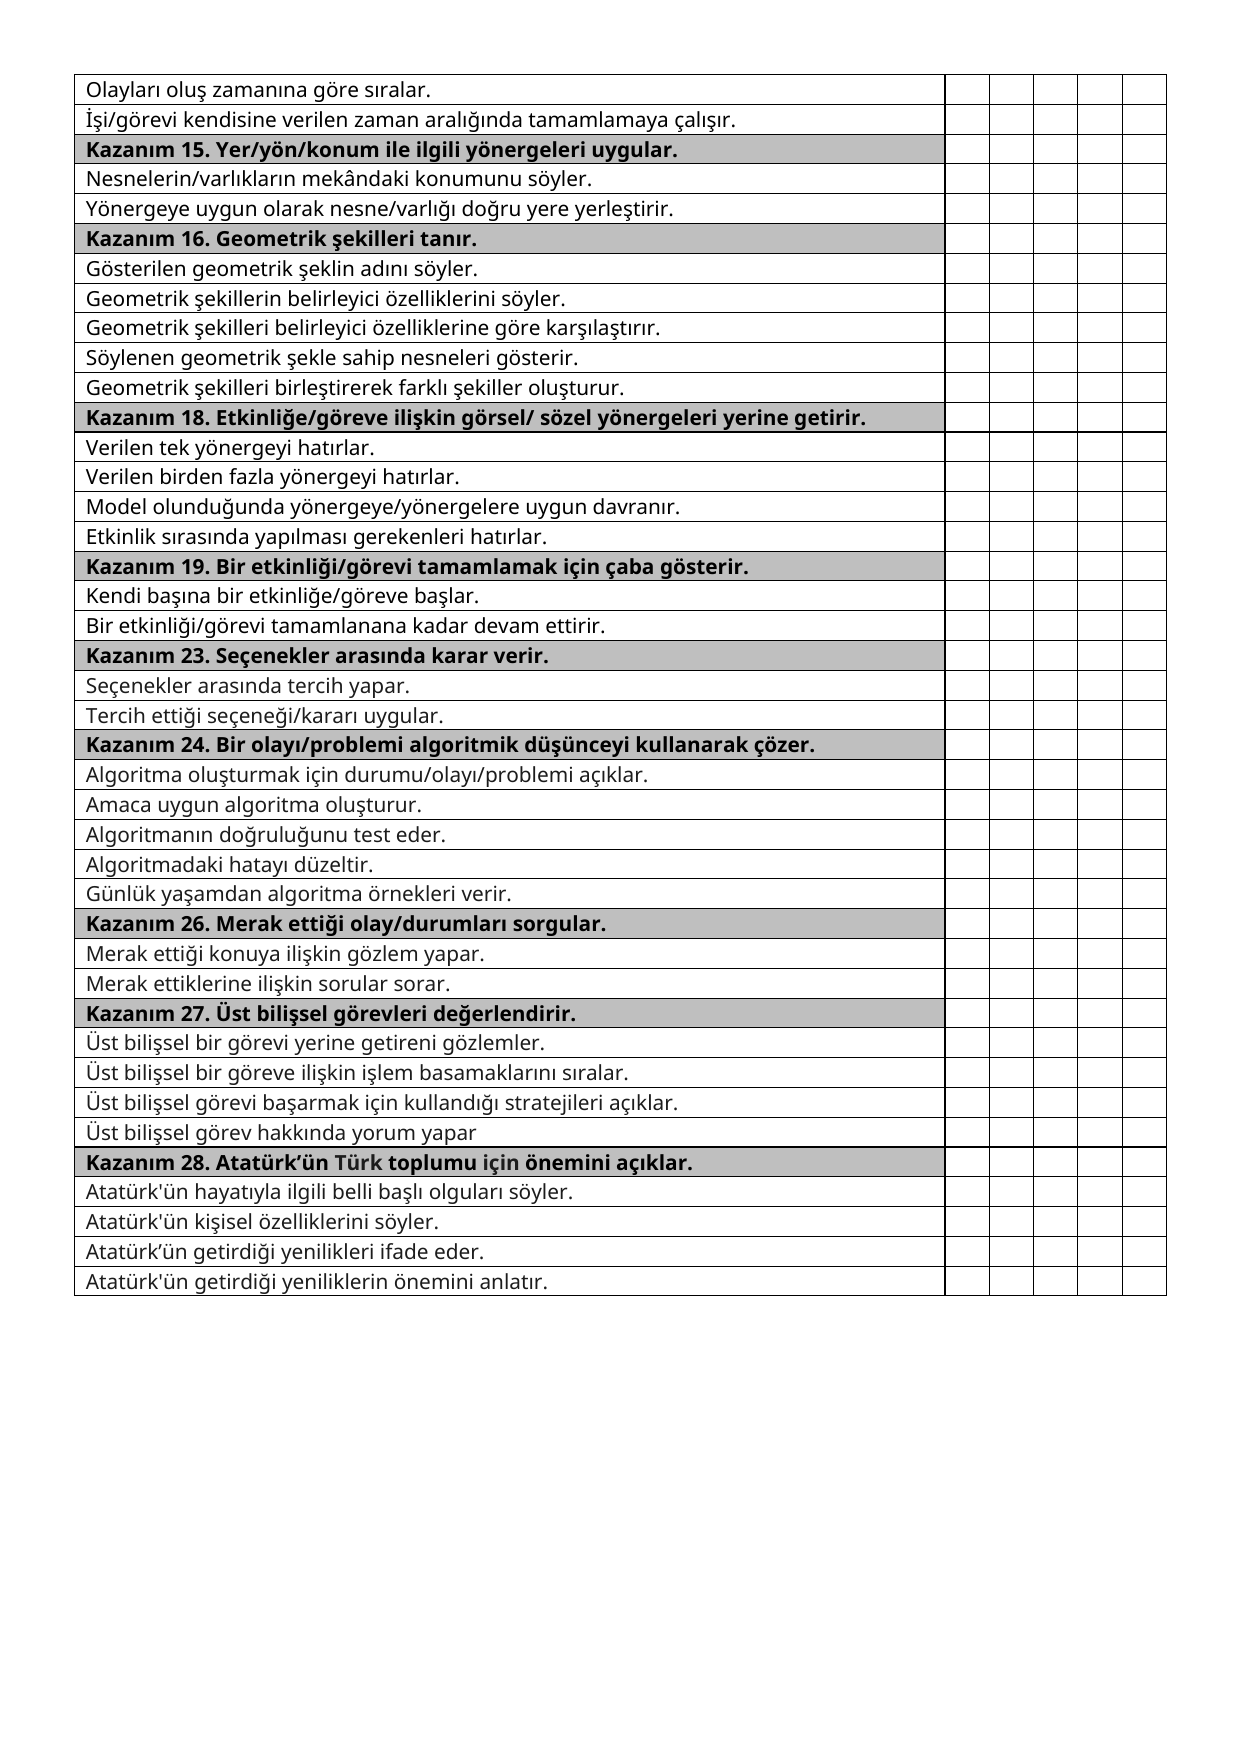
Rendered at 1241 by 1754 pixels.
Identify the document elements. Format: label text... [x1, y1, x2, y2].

table_cell [1034, 403, 1077, 431]
table_cell [1123, 522, 1166, 551]
table_cell [1123, 1177, 1166, 1206]
table_cell [1034, 1058, 1077, 1087]
table_cell [1034, 75, 1077, 104]
table_cell [990, 1148, 1033, 1176]
table_cell [1034, 1118, 1077, 1146]
table_cell [1034, 701, 1077, 729]
table_cell [1123, 403, 1166, 431]
table_cell Geometrik şekilleri birleştirerek farklı şekiller oluşturur. [75, 373, 944, 402]
table_cell [946, 135, 989, 163]
table_cell [1123, 1148, 1166, 1176]
table_cell [946, 313, 989, 342]
table_cell [1078, 760, 1122, 789]
table_cell Üst bilişsel görevi başarmak için kullandığı stratejileri açıklar. [75, 1088, 944, 1117]
table_cell [1034, 313, 1077, 342]
table_cell Merak ettiklerine ilişkin sorular sorar. [75, 969, 944, 997]
table_cell [1078, 1207, 1122, 1236]
table_cell [990, 1058, 1033, 1087]
table_cell [946, 701, 989, 729]
table_cell [946, 254, 989, 282]
table_cell [990, 1088, 1033, 1117]
table_cell Kazanım 19. Bir etkinliği/görevi tamamlamak için çaba gösterir. [75, 552, 944, 580]
table_cell [1034, 254, 1077, 282]
table_cell Algoritmadaki hatayı düzeltir. [75, 850, 944, 878]
table_cell [1034, 433, 1077, 461]
table_cell [1123, 641, 1166, 670]
table_cell [990, 164, 1033, 193]
table_cell Algoritmanın doğruluğunu test eder. [75, 820, 944, 848]
table_cell [1123, 1267, 1166, 1295]
table_cell [1034, 611, 1077, 640]
table_cell Kendi başına bir etkinliğe/göreve başlar. [75, 581, 944, 610]
table_cell [1034, 284, 1077, 312]
table_cell Kazanım 28. Atatürk’ün Türk toplumu için önemini açıklar. [75, 1148, 944, 1176]
table_cell Nesnelerin/varlıkların mekândaki konumunu söyler. [75, 164, 944, 193]
table_cell [1078, 313, 1122, 342]
table_cell [990, 701, 1033, 729]
table_cell Üst bilişsel bir görevi yerine getireni gözlemler. [75, 1028, 944, 1057]
table_cell [1123, 224, 1166, 253]
table_cell Kazanım 15. Yer/yön/konum ile ilgili yönergeleri uygular. [75, 135, 944, 163]
table_cell [1078, 254, 1122, 282]
table_cell [990, 969, 1033, 997]
table_cell [1123, 879, 1166, 908]
table_cell [946, 760, 989, 789]
table_cell [1078, 1028, 1122, 1057]
table_cell [1034, 909, 1077, 938]
table_cell Geometrik şekillerin belirleyici özelliklerini söyler. [75, 284, 944, 312]
table_cell [1034, 552, 1077, 580]
table_cell [1123, 1058, 1166, 1087]
table_cell [1078, 462, 1122, 491]
table_cell [1034, 1177, 1077, 1206]
table_cell [1034, 790, 1077, 819]
table_cell [990, 105, 1033, 133]
table_cell [990, 581, 1033, 610]
table_cell [1034, 194, 1077, 223]
table_cell [946, 820, 989, 848]
table_cell [946, 850, 989, 878]
table_cell [1123, 1118, 1166, 1146]
table_cell Üst bilişsel görev hakkında yorum yapar [75, 1118, 944, 1146]
table_cell [1034, 671, 1077, 699]
table_cell [1123, 820, 1166, 848]
table_cell [1123, 850, 1166, 878]
table_cell [1078, 820, 1122, 848]
table_cell [1034, 1207, 1077, 1236]
table_cell Söylenen geometrik şekle sahip nesneleri gösterir. [75, 343, 944, 372]
table_cell [990, 75, 1033, 104]
table_cell [1078, 164, 1122, 193]
table_cell İşi/görevi kendisine verilen zaman aralığında tamamlamaya çalışır. [75, 105, 944, 133]
table_cell [1078, 730, 1122, 759]
table_cell [1123, 760, 1166, 789]
table_cell [946, 939, 989, 968]
table_cell [1078, 522, 1122, 551]
table_cell [1034, 999, 1077, 1027]
table_cell [990, 433, 1033, 461]
table_cell [1034, 641, 1077, 670]
table_cell [1078, 105, 1122, 133]
table_cell [946, 1177, 989, 1206]
table_cell [990, 671, 1033, 699]
table_cell [946, 1088, 989, 1117]
table_cell Günlük yaşamdan algoritma örnekleri verir. [75, 879, 944, 908]
table_cell [1078, 343, 1122, 372]
table_cell [1123, 730, 1166, 759]
table_cell Atatürk’ün getirdiği yenilikleri ifade eder. [75, 1237, 944, 1266]
table_cell [1078, 939, 1122, 968]
table_cell [1078, 641, 1122, 670]
table_cell [1078, 284, 1122, 312]
table_cell [1034, 1267, 1077, 1295]
table_cell [946, 1118, 989, 1146]
table_cell [1078, 879, 1122, 908]
table_cell Gösterilen geometrik şeklin adını söyler. [75, 254, 944, 282]
table_cell [1078, 194, 1122, 223]
table_cell [1034, 879, 1077, 908]
table_cell [1123, 939, 1166, 968]
table_cell [946, 552, 989, 580]
table_cell [1034, 760, 1077, 789]
table_cell [946, 641, 989, 670]
table_cell [1123, 433, 1166, 461]
table_cell [1078, 909, 1122, 938]
table_cell [946, 969, 989, 997]
table_cell Üst bilişsel bir göreve ilişkin işlem basamaklarını sıralar. [75, 1058, 944, 1087]
table_cell [946, 581, 989, 610]
table_cell [1078, 373, 1122, 402]
table_cell [1123, 701, 1166, 729]
table_cell [1123, 552, 1166, 580]
table_cell Kazanım 26. Merak ettiği olay/durumları sorgular. [75, 909, 944, 938]
table_cell [1078, 492, 1122, 521]
table_cell [990, 1267, 1033, 1295]
table_cell Yönergeye uygun olarak nesne/varlığı doğru yere yerleştirir. [75, 194, 944, 223]
table_cell [990, 313, 1033, 342]
table_cell [990, 224, 1033, 253]
table_cell [1078, 224, 1122, 253]
table_cell [1123, 790, 1166, 819]
table_cell [1034, 105, 1077, 133]
table_cell Atatürk'ün kişisel özelliklerini söyler. [75, 1207, 944, 1236]
table_cell Tercih ettiği seçeneği/kararı uygular. [75, 701, 944, 729]
table_cell [990, 343, 1033, 372]
table_cell [1034, 969, 1077, 997]
table_cell [946, 492, 989, 521]
table_cell [990, 999, 1033, 1027]
table_cell [1034, 581, 1077, 610]
table_cell [946, 343, 989, 372]
table_cell [1123, 164, 1166, 193]
table_cell Bir etkinliği/görevi tamamlanana kadar devam ettirir. [75, 611, 944, 640]
table_cell [1078, 999, 1122, 1027]
table_cell [1123, 313, 1166, 342]
table_cell [990, 1207, 1033, 1236]
table_cell [990, 552, 1033, 580]
table_cell [990, 194, 1033, 223]
table_cell [1078, 701, 1122, 729]
table_cell [1123, 581, 1166, 610]
table_cell [946, 75, 989, 104]
table_cell Verilen birden fazla yönergeyi hatırlar. [75, 462, 944, 491]
table_cell Kazanım 16. Geometrik şekilleri tanır. [75, 224, 944, 253]
table_cell [1078, 1118, 1122, 1146]
table_cell [990, 641, 1033, 670]
table_cell [1123, 1088, 1166, 1117]
table_cell [946, 1028, 989, 1057]
table_cell [1123, 462, 1166, 491]
table_cell [946, 522, 989, 551]
table_cell [1123, 999, 1166, 1027]
table_cell [1034, 820, 1077, 848]
table_cell [990, 820, 1033, 848]
table_cell [1078, 1237, 1122, 1266]
table_cell [1034, 224, 1077, 253]
table_cell [990, 403, 1033, 431]
table_cell [946, 909, 989, 938]
table_cell [990, 879, 1033, 908]
table_cell Kazanım 24. Bir olayı/problemi algoritmik düşünceyi kullanarak çözer. [75, 730, 944, 759]
table_cell [990, 790, 1033, 819]
table_cell [1123, 1028, 1166, 1057]
table_cell [946, 433, 989, 461]
table_cell [946, 790, 989, 819]
table_cell [1034, 1028, 1077, 1057]
table_cell Kazanım 23. Seçenekler arasında karar verir. [75, 641, 944, 670]
table_cell [1123, 284, 1166, 312]
table_cell [1034, 1088, 1077, 1117]
table_cell Seçenekler arasında tercih yapar. [75, 671, 944, 699]
table_cell [946, 1058, 989, 1087]
table_cell [1078, 1177, 1122, 1206]
table_cell [990, 939, 1033, 968]
table_cell [946, 462, 989, 491]
table_cell [1034, 850, 1077, 878]
table_cell [1034, 1237, 1077, 1266]
table_cell [1078, 135, 1122, 163]
table_cell [990, 284, 1033, 312]
table_cell [1123, 909, 1166, 938]
table_cell [1034, 373, 1077, 402]
table_cell [1034, 522, 1077, 551]
table_cell Kazanım 27. Üst bilişsel görevleri değerlendirir. [75, 999, 944, 1027]
table_cell [946, 999, 989, 1027]
table_cell [1078, 75, 1122, 104]
table_cell [946, 671, 989, 699]
table_cell [1123, 611, 1166, 640]
table_cell [990, 1028, 1033, 1057]
table_cell [946, 1267, 989, 1295]
table_cell [1034, 462, 1077, 491]
table_cell [1123, 343, 1166, 372]
table_cell [1078, 1058, 1122, 1087]
table_cell [1034, 1148, 1077, 1176]
table_cell [990, 1177, 1033, 1206]
table_cell [990, 373, 1033, 402]
table_cell [946, 1148, 989, 1176]
table_cell [946, 224, 989, 253]
table_cell [1123, 254, 1166, 282]
table_cell [990, 611, 1033, 640]
table_cell [946, 1207, 989, 1236]
table_cell [990, 135, 1033, 163]
table_cell [990, 462, 1033, 491]
table_cell [1034, 135, 1077, 163]
table_cell [1123, 492, 1166, 521]
table_cell [1123, 373, 1166, 402]
table_cell [1123, 75, 1166, 104]
table_cell [990, 850, 1033, 878]
table_cell [990, 1118, 1033, 1146]
table_cell Algoritma oluşturmak için durumu/olayı/problemi açıklar. [75, 760, 944, 789]
table_cell [946, 373, 989, 402]
table_cell Kazanım 18. Etkinliğe/göreve ilişkin görsel/ sözel yönergeleri yerine getirir. [75, 403, 944, 431]
table_cell Model olunduğunda yönergeye/yönergelere uygun davranır. [75, 492, 944, 521]
table_cell [990, 1237, 1033, 1266]
table_cell [990, 522, 1033, 551]
table_cell [990, 760, 1033, 789]
table_cell [1123, 969, 1166, 997]
table_cell [1078, 671, 1122, 699]
table_cell [946, 194, 989, 223]
table_cell [1034, 343, 1077, 372]
table_cell Amaca uygun algoritma oluşturur. [75, 790, 944, 819]
table_cell [1078, 552, 1122, 580]
table_cell [1078, 611, 1122, 640]
table_cell Etkinlik sırasında yapılması gerekenleri hatırlar. [75, 522, 944, 551]
table_cell [946, 879, 989, 908]
table_cell Atatürk'ün getirdiği yeniliklerin önemini anlatır. [75, 1267, 944, 1295]
table_cell [1078, 1148, 1122, 1176]
table_cell [1034, 164, 1077, 193]
table_cell [1123, 105, 1166, 133]
table_cell [1123, 1237, 1166, 1266]
table_cell [946, 284, 989, 312]
table_cell Verilen tek yönergeyi hatırlar. [75, 433, 944, 461]
table_cell [1078, 1088, 1122, 1117]
table_cell [1078, 581, 1122, 610]
table_cell Geometrik şekilleri belirleyici özelliklerine göre karşılaştırır. [75, 313, 944, 342]
table_cell [1034, 492, 1077, 521]
table_cell [1123, 1207, 1166, 1236]
table_cell [1123, 194, 1166, 223]
table_cell Olayları oluş zamanına göre sıralar. [75, 75, 944, 104]
table_cell [946, 1237, 989, 1266]
table_cell [1078, 1267, 1122, 1295]
table_cell [990, 254, 1033, 282]
table_cell [990, 730, 1033, 759]
table_cell [1078, 969, 1122, 997]
table_cell [1078, 790, 1122, 819]
table_cell [946, 730, 989, 759]
table_cell [1034, 730, 1077, 759]
table_cell [1078, 433, 1122, 461]
table_cell [1078, 850, 1122, 878]
table_cell [1034, 939, 1077, 968]
table_cell [1123, 135, 1166, 163]
table_cell Merak ettiği konuya ilişkin gözlem yapar. [75, 939, 944, 968]
table_cell [990, 909, 1033, 938]
table_cell [1078, 403, 1122, 431]
table_cell [946, 611, 989, 640]
table_cell [946, 403, 989, 431]
table_cell [1123, 671, 1166, 699]
table_cell [946, 164, 989, 193]
table_cell [946, 105, 989, 133]
table_cell [990, 492, 1033, 521]
table_cell Atatürk'ün hayatıyla ilgili belli başlı olguları söyler. [75, 1177, 944, 1206]
